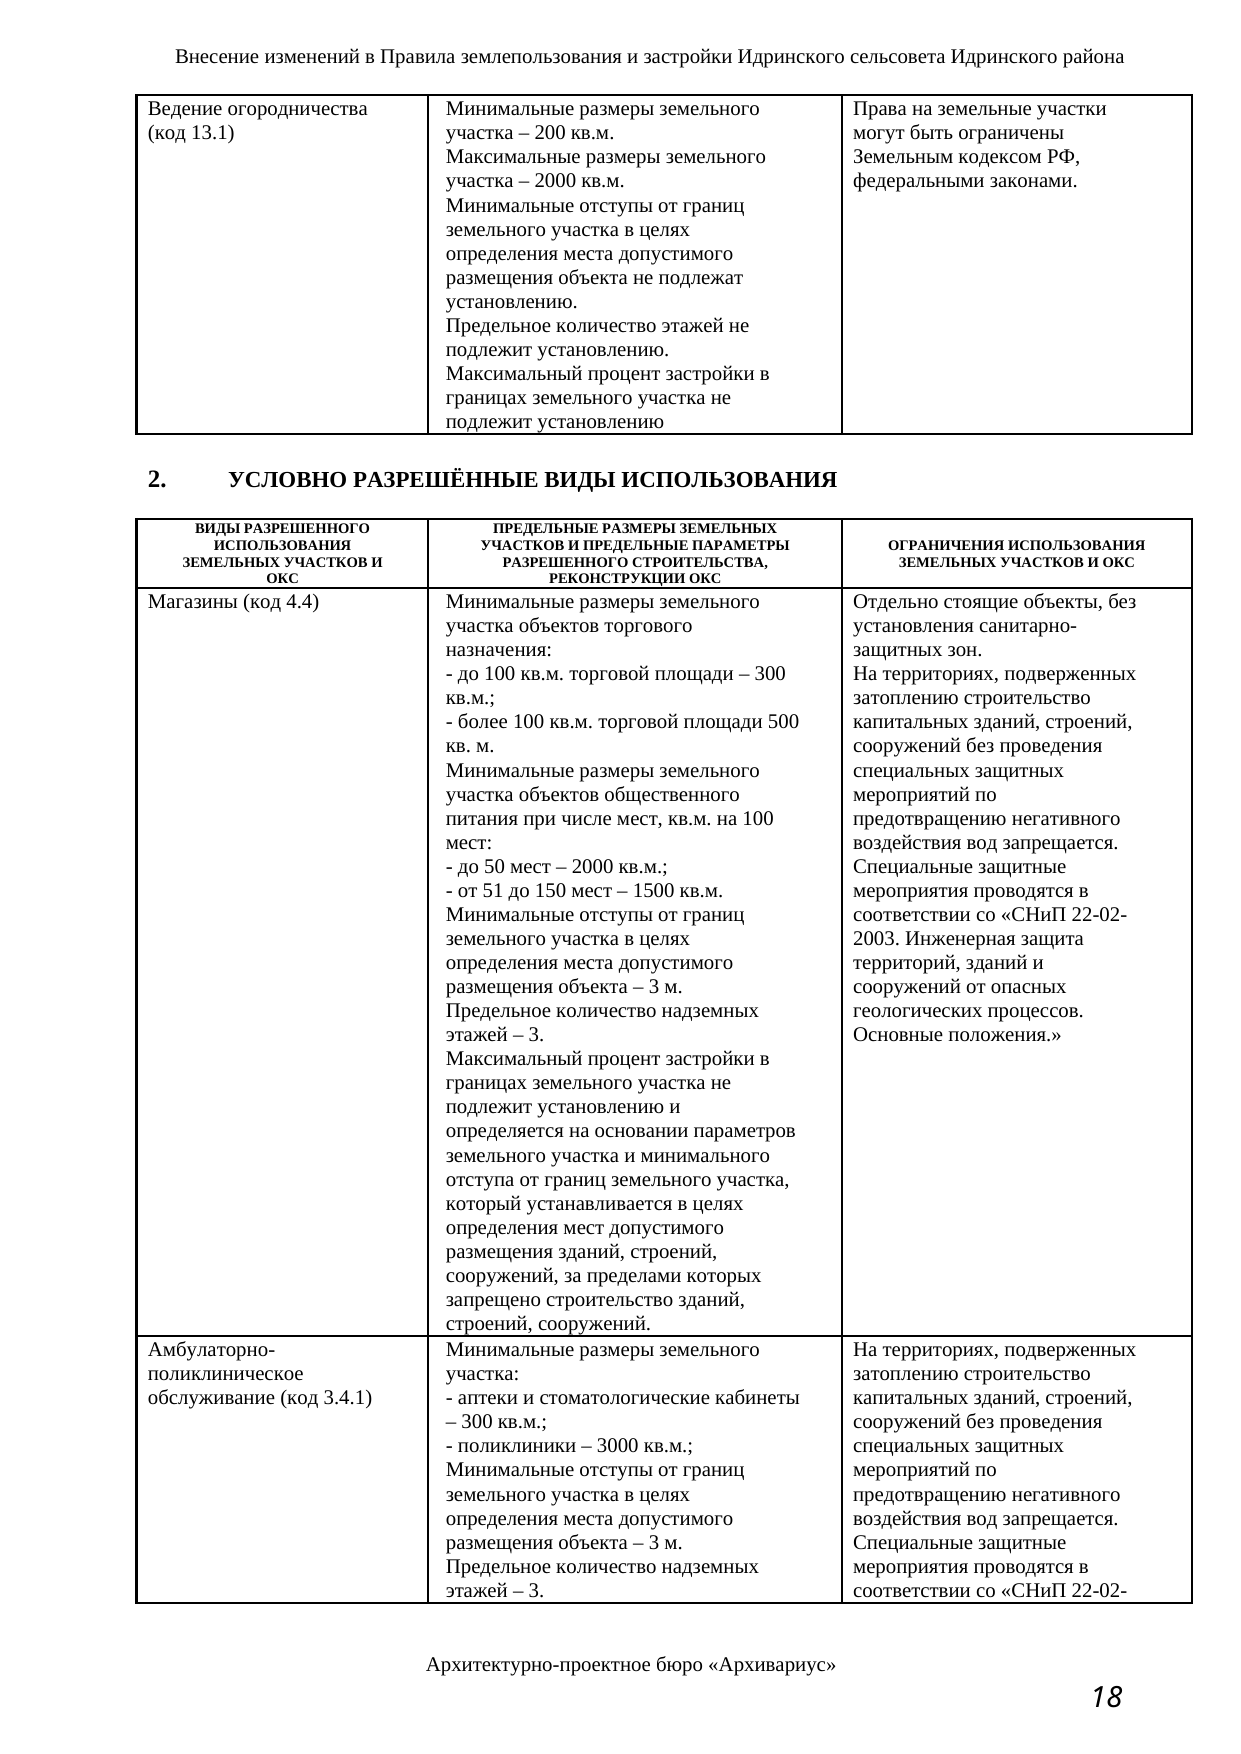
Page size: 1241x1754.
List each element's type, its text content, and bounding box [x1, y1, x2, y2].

table_cell Ведение огородничества (код 13.1) [138, 96, 427, 433]
table_cell Минимальные размеры земельного участка – 200 кв.м. Максимальные размеры земельного участка – 2000 кв.м. Минимальные отступы от границ земельного участка в целях определения места допустимого размещения объекта не подлежат установлению. Предельное количество этажей не подлежит установлению. Максимальный процент застройки в границах земельного участка не подлежит установлению [429, 96, 841, 433]
table_cell Магазины (код 4.4) [138, 589, 427, 1335]
table_header ОГРАНИЧЕНИЯ ИСПОЛЬЗОВАНИЯ ЗЕМЕЛЬНЫХ УЧАСТКОВ И ОКС [843, 520, 1191, 587]
table_header ВИДЫ РАЗРЕШЕННОГО ИСПОЛЬЗОВАНИЯ ЗЕМЕЛЬНЫХ УЧАСТКОВ И ОКС [138, 520, 427, 587]
table_cell Отдельно стоящие объекты, без установления санитарно-защитных зон. На территориях, подверженных затоплению строительство капитальных зданий, строений, сооружений без проведения специальных защитных мероприятий по предотвращению негативного воздействия вод запрещается. Специальные защитные мероприятия проводятся в соответствии со «СНиП 22-02-2003. Инженерная защита территорий, зданий и сооружений от опасных геологических процессов. Основные положения.» [843, 589, 1191, 1335]
table_header ПРЕДЕЛЬНЫЕ РАЗМЕРЫ ЗЕМЕЛЬНЫХ УЧАСТКОВ И ПРЕДЕЛЬНЫЕ ПАРАМЕТРЫ РАЗРЕШЕННОГО СТРОИТЕЛЬСТВА, РЕКОНСТРУКЦИИ ОКС [429, 520, 841, 587]
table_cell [843, 1337, 1191, 1602]
table_cell Минимальные размеры земельного участка объектов торгового назначения: - до 100 кв.м. торговой площади – 300 кв.м.; - более 100 кв.м. торговой площади 500 кв. м. Минимальные размеры земельного участка объектов общественного питания при числе мест, кв.м. на 100 мест: - до 50 мест – 2000 кв.м.; - от 51 до 150 мест – 1500 кв.м. Минимальные отступы от границ земельного участка в целях определения места допустимого размещения объекта – 3 м. Предельное количество надземных этажей – 3. Максимальный процент застройки в границах земельного участка не подлежит установлению и определяется на основании параметров земельного участка и минимального отступа от границ земельного участка, который устанавливается в целях определения мест допустимого размещения зданий, строений, сооружений, за пределами которых запрещено строительство зданий, строений, сооружений. [429, 589, 841, 1335]
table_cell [138, 1337, 427, 1602]
table_cell Права на земельные участки могут быть ограничены Земельным кодексом РФ, федеральными законами. [843, 96, 1191, 433]
list УСЛОВНО РАЗРЕШЁННЫЕ ВИДЫ ИСПОЛЬЗОВАНИЯ [148, 464, 1152, 493]
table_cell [429, 1337, 841, 1602]
